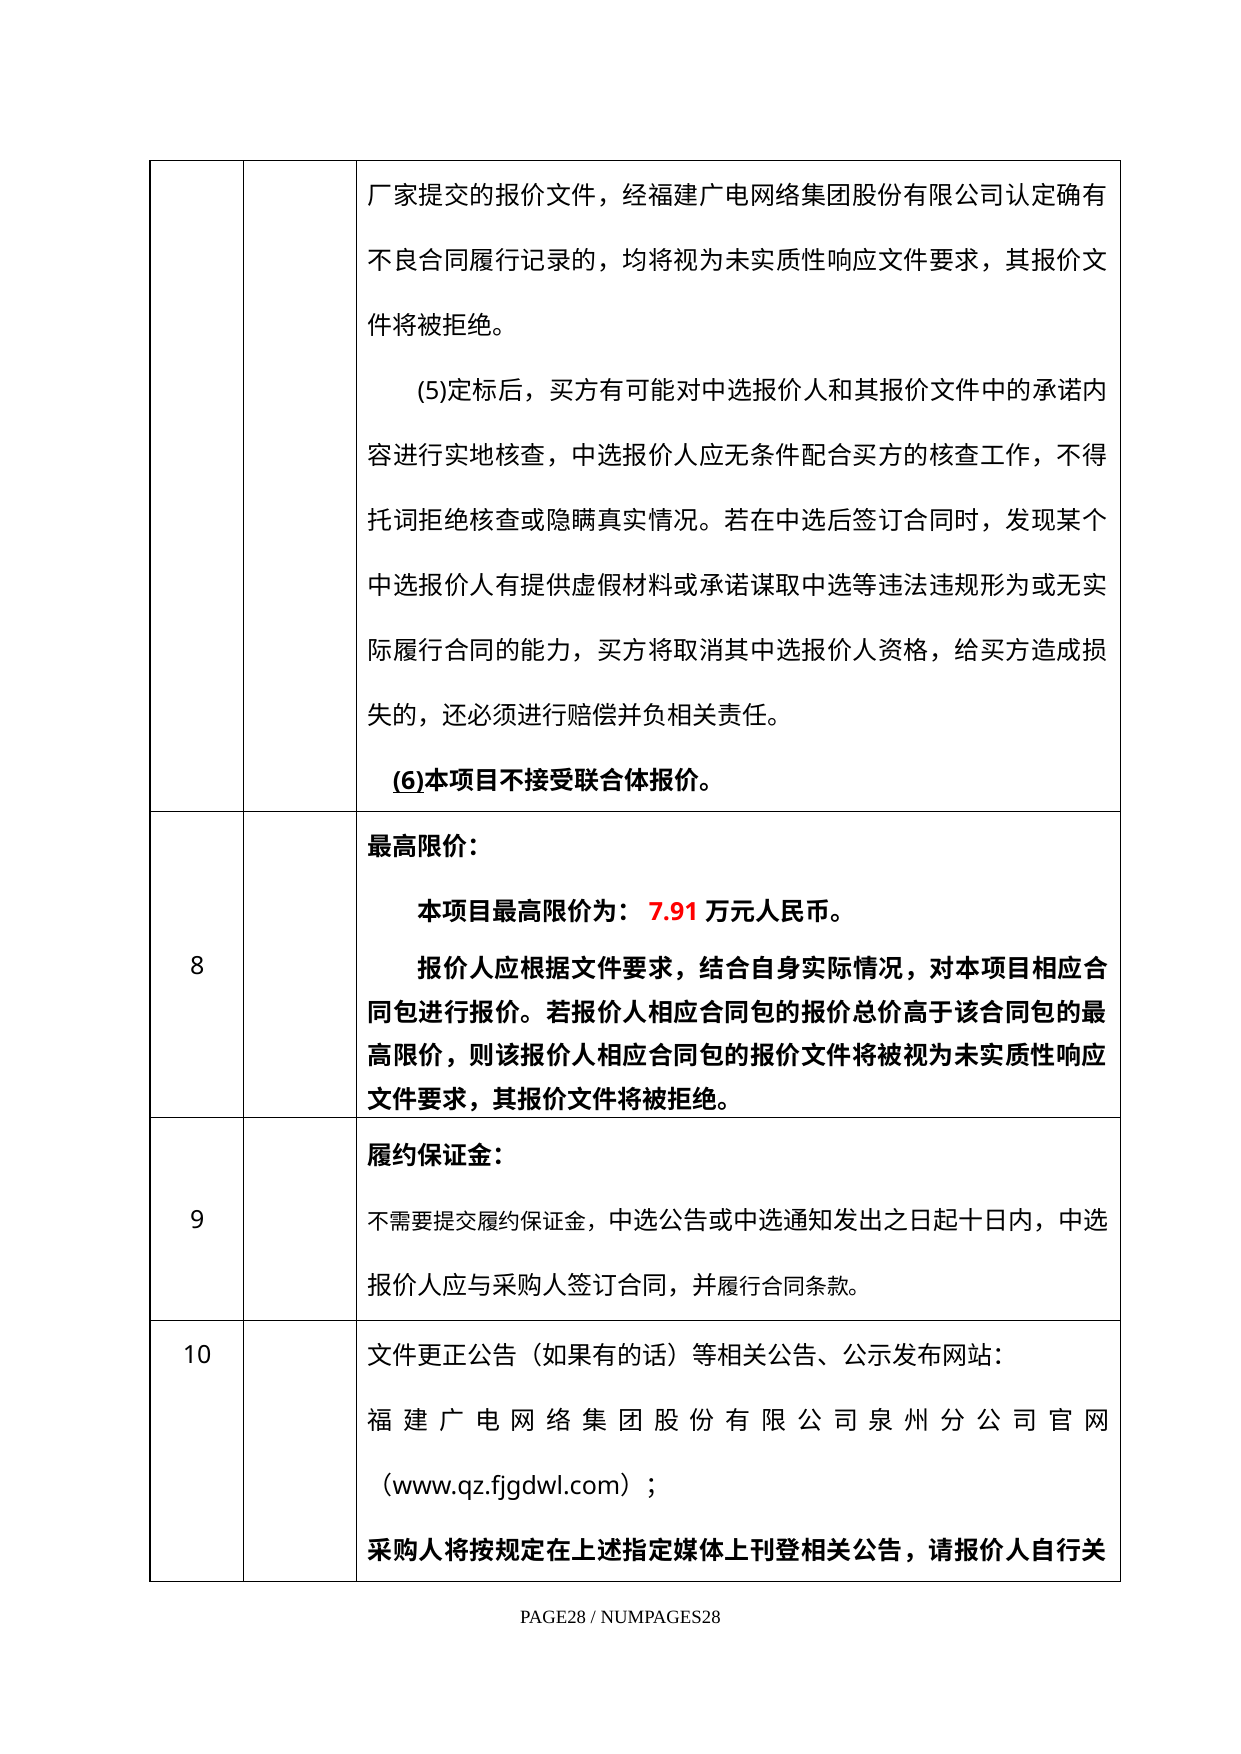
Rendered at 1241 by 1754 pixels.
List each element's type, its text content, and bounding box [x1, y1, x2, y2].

table_cell [244, 1321, 356, 1581]
table_cell [244, 1118, 356, 1320]
table_cell 8 [151, 812, 243, 1117]
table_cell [357, 1321, 1120, 1581]
table_cell [244, 161, 356, 811]
table_cell [244, 812, 356, 1117]
table_cell 7 [151, 161, 243, 811]
table_cell 10 [151, 1321, 243, 1581]
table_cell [357, 161, 1120, 811]
table_cell 9 [151, 1118, 243, 1320]
table_cell 最高限价： 本项目最高限价为： 7.91 万元人民币。 报价人应根据文件要求，结合自身实际情况，对本项目相应合同包进行报价。若报价人相应合同包的报价总价高于该合同包的最高限价，则该报价人相应合同包的报价文件将被视为未实质性响应文件要求，其报价文件将被拒绝。 [357, 812, 1120, 1117]
table_cell 履约保证金： 不需要提交履约保证金，中选公告或中选通知发出之日起十日内，中选报价人应与采购人签订合同，并履行合同条款。 [357, 1118, 1120, 1320]
